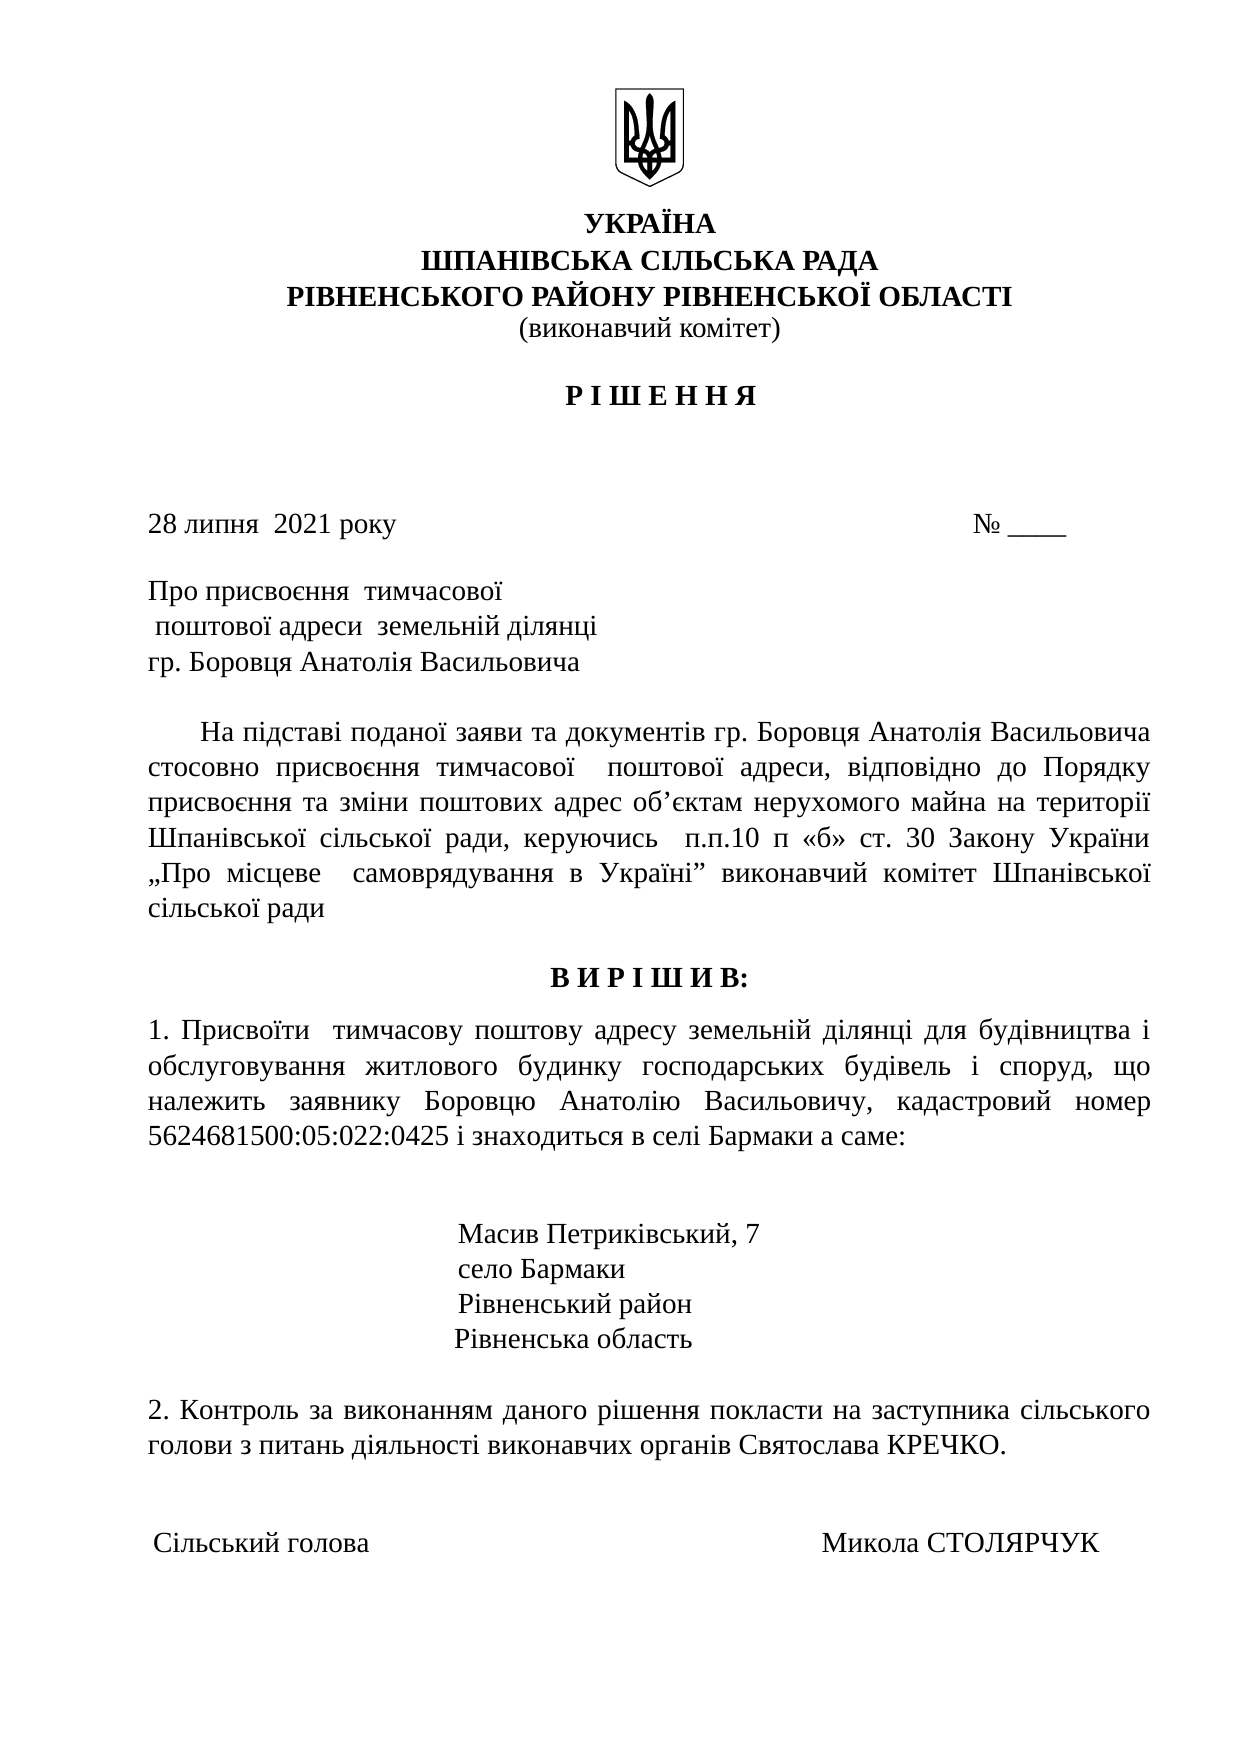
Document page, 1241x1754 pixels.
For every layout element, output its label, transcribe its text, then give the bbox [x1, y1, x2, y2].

text село Бармаки [148, 1251, 1152, 1285]
text 1. Присвоїти тимчасову поштову адресу земельній ділянці для будівництва і обслуговування житлового будинку господарських будівель і споруд, що належить заявнику Боровцю Анатолію Васильовичу, кадастровий номер 5624681500:05:022:0425 і знаходиться в селі Бармаки а саме: [148, 1012, 1152, 1152]
text Про присвоєння тимчасової [148, 573, 1152, 607]
text (виконавчий комітет) [148, 311, 1152, 344]
text Масив Петриківський, 7 [148, 1216, 1152, 1249]
text 2. Контроль за виконанням даного рішення покласти на заступника сільського голови з питань діяльності виконавчих органів Святослава КРЕЧКО. [148, 1392, 1152, 1461]
text ШПАНІВСЬКА сільська рада [148, 252, 838, 275]
text На підставі поданої заяви та документів гр. Боровця Анатолія Васильовича стосовно присвоєння тимчасової поштової адреси, відповідно до Порядку присвоєння та зміни поштових адрес об’єктам нерухомого майна на території Шпанівської сільської ради, керуючись п.п.10 п «б» ст. 30 Закону України „Про місцеве самоврядування в Україні” виконавчий комітет Шпанівської сільської ради [148, 714, 1152, 924]
text РІВНЕНСЬКОГО РАЙОНУ РІВНЕНСЬКОЇ ОБЛАСТІ [148, 288, 1152, 311]
text В И Р І Ш И В: [148, 961, 1152, 994]
text гр. Боровця Анатолія Васильовича [148, 644, 1152, 677]
text 28 липня 2021 року № ____ [148, 506, 1152, 540]
text Україна [148, 206, 1152, 240]
text Рівненський район [148, 1286, 1152, 1320]
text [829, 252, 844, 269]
text Сільський голова Микола СТОЛЯРЧУК [148, 1525, 1152, 1559]
text ШПАНІВСЬКА сільська рада [856, 252, 1152, 275]
text поштової адреси земельній ділянці [148, 608, 1152, 642]
text Рівненська область [148, 1322, 1152, 1355]
text Р І Ш Е Н Н Я [148, 378, 1152, 411]
